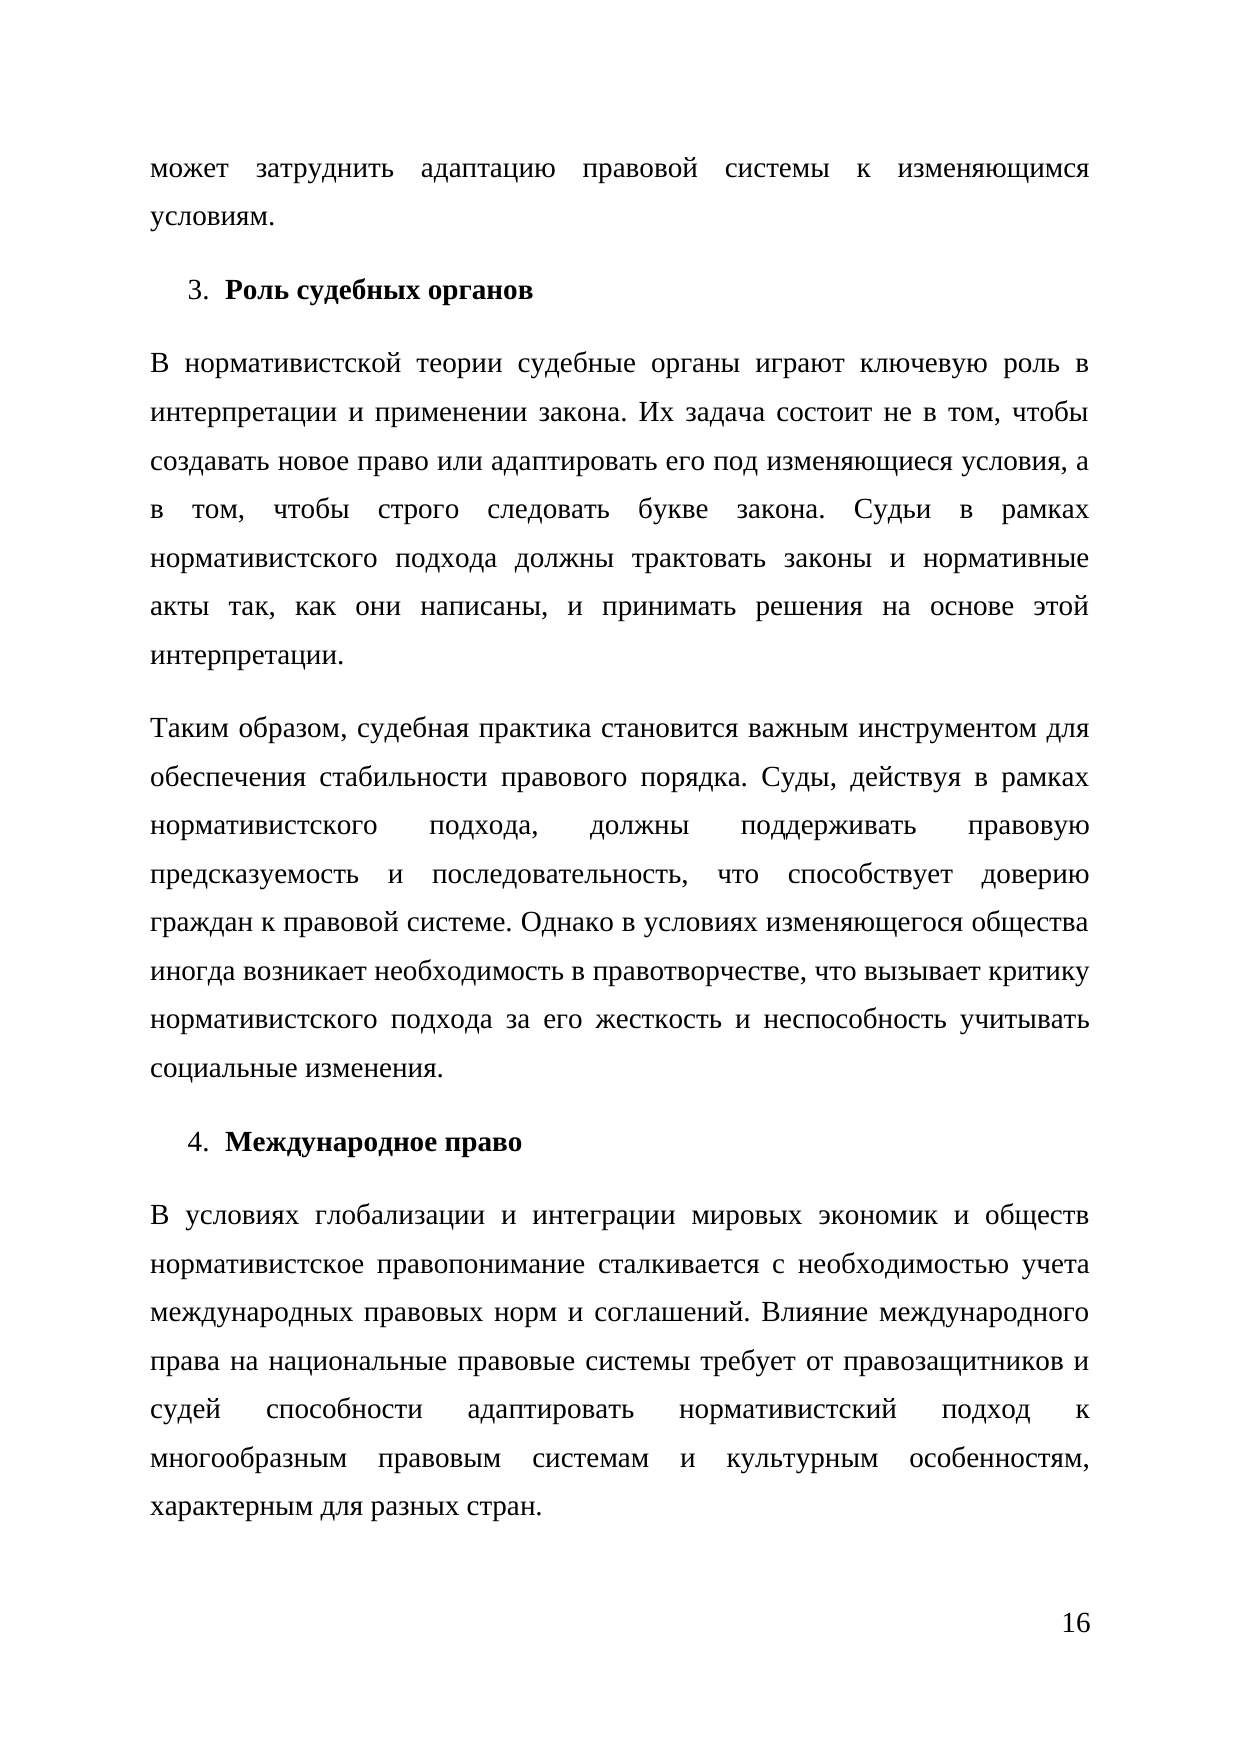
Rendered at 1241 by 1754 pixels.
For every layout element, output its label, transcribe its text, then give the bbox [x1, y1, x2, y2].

list Роль судебных органов [187, 272, 1090, 306]
text В нормативистской теории судебные органы играют ключевую роль в интерпретации и применении закона. Их задача состоит не в том, чтобы создавать новое право или адаптировать его под изменяющиеся условия, а в том, чтобы строго следовать букве закона. Судьи в рамках нормативистского подхода должны трактовать законы и нормативные акты так, как они написаны, и принимать решения на основе этой интерпретации. [150, 346, 1090, 670]
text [150, 150, 1090, 232]
list Международное право [187, 1124, 1090, 1157]
text Таким образом, судебная практика становится важным инструментом для обеспечения стабильности правового порядка. Суды, действуя в рамках нормативистского подхода, должны поддерживать правовую предсказуемость и последовательность, что способствует доверию граждан к правовой системе. Однако в условиях изменяющегося общества иногда возникает необходимость в правотворчестве, что вызывает критику нормативистского подхода за его жесткость и неспособность учитывать социальные изменения. [150, 710, 1090, 1084]
text В условиях глобализации и интеграции мировых экономик и обществ нормативистское правопонимание сталкивается с необходимостью учета международных правовых норм и соглашений. Влияние международного права на национальные правовые системы требует от правозащитников и судей способности адаптировать нормативистский подход к многообразным правовым системам и культурным особенностям, характерным для разных стран. [150, 1197, 1090, 1522]
